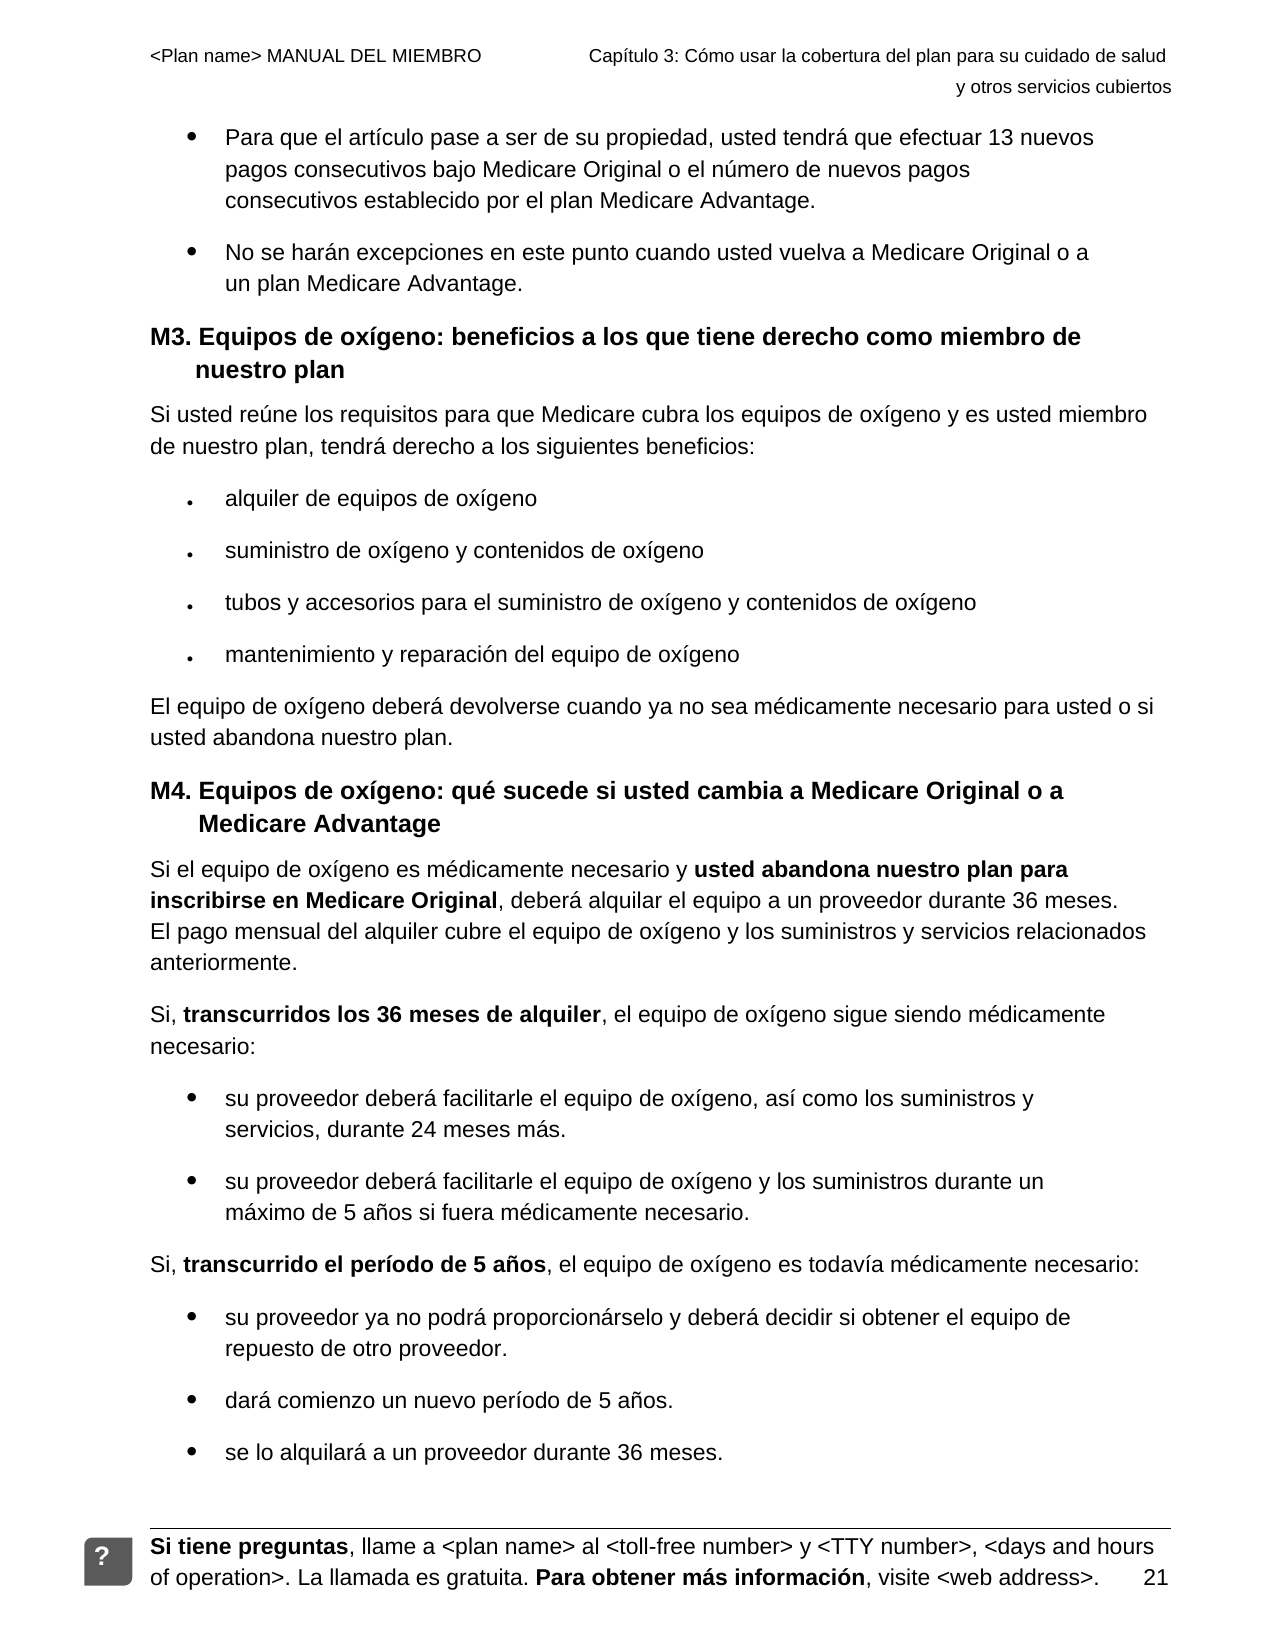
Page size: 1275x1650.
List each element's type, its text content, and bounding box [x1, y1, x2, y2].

list No se harán excepciones en este punto cuando usted vuelva a Medicare Original o a un plan Medicare Advantage. [187, 235, 1096, 298]
text Si el equipo de oxígeno es médicamente necesario y usted abandona nuestro plan para inscribirse en Medicare Original, deberá alquilar el equipo a un proveedor durante 36 meses. El pago mensual del alquiler cubre el equipo de oxígeno y los suministros y servicios relacionados anteriormente. [150, 852, 1171, 977]
text Si, transcurrido el período de 5 años, el equipo de oxígeno es todavía médicamente necesario: [150, 1248, 1171, 1279]
list tubos y accesorios para el suministro de oxígeno y contenidos de oxígeno [187, 585, 1096, 617]
list su proveedor ya no podrá proporcionárselo y deberá decidir si obtener el equipo de repuesto de otro proveedor. [187, 1300, 1096, 1362]
list Para que el artículo pase a ser de su propiedad, usted tendrá que efectuar 13 nuevos pagos consecutivos bajo Medicare Original o el número de nuevos pagos consecutivos establecido por el plan Medicare Advantage. [187, 121, 1096, 214]
list se lo alquilará a un proveedor durante 36 meses. [187, 1435, 1096, 1467]
text El equipo de oxígeno deberá devolverse cuando ya no sea médicamente necesario para usted o si usted abandona nuestro plan. [150, 689, 1171, 752]
list suministro de oxígeno y contenidos de oxígeno [187, 533, 1096, 564]
list mantenimiento y reparación del equipo de oxígeno [187, 637, 1096, 669]
list alquiler de equipos de oxígeno [187, 481, 1096, 512]
text Si usted reúne los requisitos para que Medicare cubra los equipos de oxígeno y es usted miembro de nuestro plan, tendrá derecho a los siguientes beneficios: [150, 398, 1171, 460]
subtitle M3. Equipos de oxígeno: beneficios a los que tiene derecho como miembro de nuestro plan [150, 319, 1096, 385]
list dará comienzo un nuevo período de 5 años. [187, 1383, 1096, 1414]
subtitle M4. Equipos de oxígeno: qué sucede si usted cambia a Medicare Original o a Medicare Advantage [150, 773, 1096, 839]
text Si, transcurridos los 36 meses de alquiler, el equipo de oxígeno sigue siendo médicamente necesario: [150, 998, 1171, 1060]
list su proveedor deberá facilitarle el equipo de oxígeno y los suministros durante un máximo de 5 años si fuera médicamente necesario. [187, 1164, 1096, 1227]
list su proveedor deberá facilitarle el equipo de oxígeno, así como los suministros y servicios, durante 24 meses más. [187, 1081, 1096, 1144]
